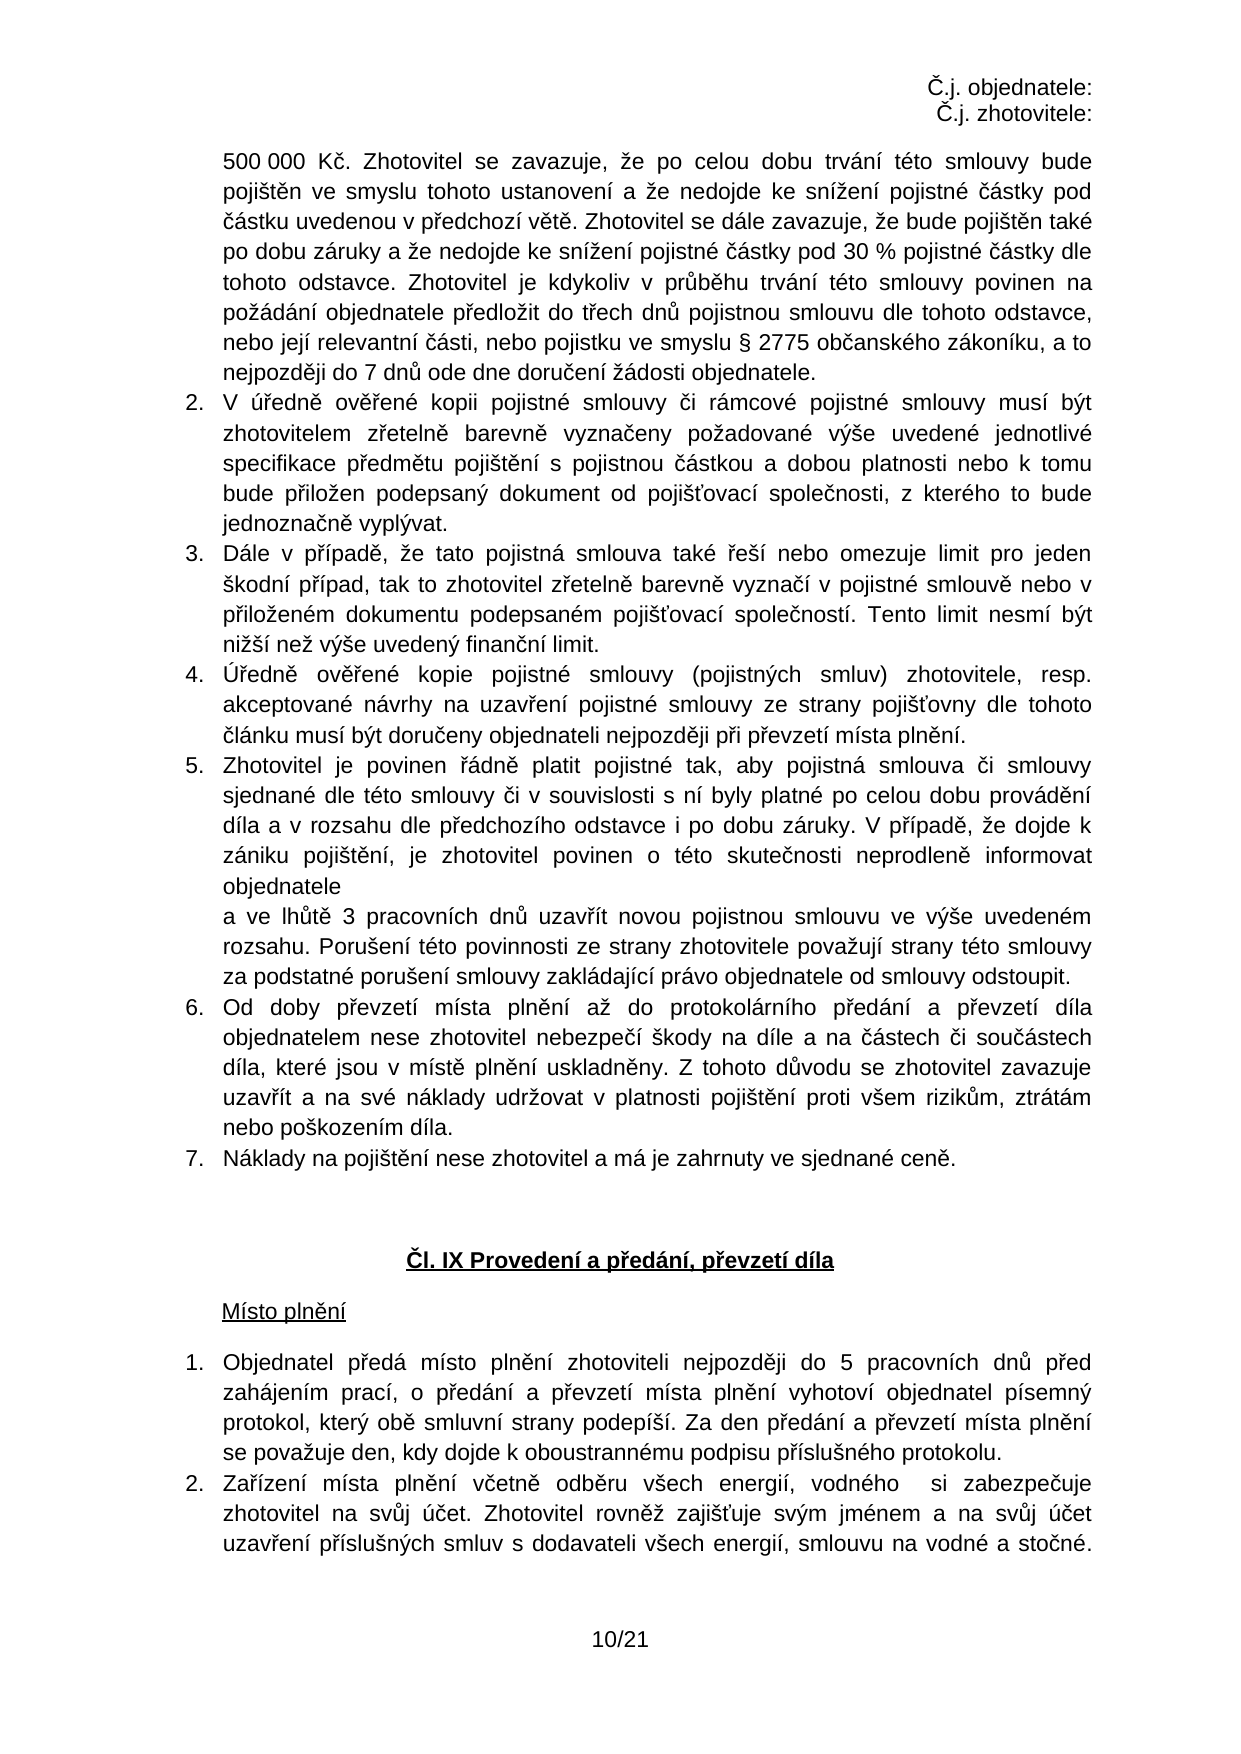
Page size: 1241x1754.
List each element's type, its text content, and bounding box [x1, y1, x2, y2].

list Zhotovitel je povinen řádně platit pojistné tak, aby pojistná smlouva či smlouvy sjednané dle této smlouvy či v souvislosti s ní byly platné po celou dobu provádění díla a v rozsahu dle předchozího odstavce i po dobu záruky. V případě, že dojde k zániku pojištění, je zhotovitel povinen o této skutečnosti neprodleně informovat objednatele a ve lhůtě 3 pracovních dnů uzavřít novou pojistnou smlouvu ve výše uvedeném rozsahu. Porušení této povinnosti ze strany zhotovitele považují strany této smlouvy za podstatné porušení smlouvy zakládající právo objednatele od smlouvy odstoupit. [185, 752, 1093, 989]
list Náklady na pojištění nese zhotovitel a má je zahrnuty ve sjednané ceně. [185, 1144, 1093, 1171]
list Úředně ověřené kopie pojistné smlouvy (pojistných smluv) zhotovitele, resp. akceptované návrhy na uzavření pojistné smlouvy ze strany pojišťovny dle tohoto článku musí být doručeny objednateli nejpozději při převzetí místa plnění. [185, 661, 1093, 748]
list Od doby převzetí místa plnění až do protokolárního předání a převzetí díla objednatelem nese zhotovitel nebezpečí škody na díle a na částech či součástech díla, které jsou v místě plnění uskladněny. Z tohoto důvodu se zhotovitel zavazuje uzavřít a na své náklady udržovat v platnosti pojištění proti všem rizikům, ztrátám nebo poškozením díla. [185, 993, 1093, 1141]
text Místo plnění [148, 1298, 1093, 1324]
list Objednatel předá místo plnění zhotoviteli nejpozději do 5 pracovních dnů před zahájením prací, o předání a převzetí místa plnění vyhotoví objednatel písemný protokol, který obě smluvní strany podepíší. Za den předání a převzetí místa plnění se považuje den, kdy dojde k oboustrannému podpisu příslušného protokolu. [185, 1349, 1093, 1466]
text Čl. IX Provedení a předání, převzetí díla [148, 1247, 1093, 1273]
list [185, 148, 1093, 385]
list V úředně ověřené kopii pojistné smlouvy či rámcové pojistné smlouvy musí být zhotovitelem zřetelně barevně vyznačeny požadované výše uvedené jednotlivé specifikace předmětu pojištění s pojistnou částkou a dobou platnosti nebo k tomu bude přiložen podepsaný dokument od pojišťovací společnosti, z kterého to bude jednoznačně vyplývat. [185, 389, 1093, 536]
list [185, 1469, 1093, 1556]
list Dále v případě, že tato pojistná smlouva také řeší nebo omezuje limit pro jeden škodní případ, tak to zhotovitel zřetelně barevně vyznačí v pojistné smlouvě nebo v přiloženém dokumentu podepsaném pojišťovací společností. Tento limit nesmí být nižší než výše uvedený finanční limit. [185, 540, 1093, 657]
